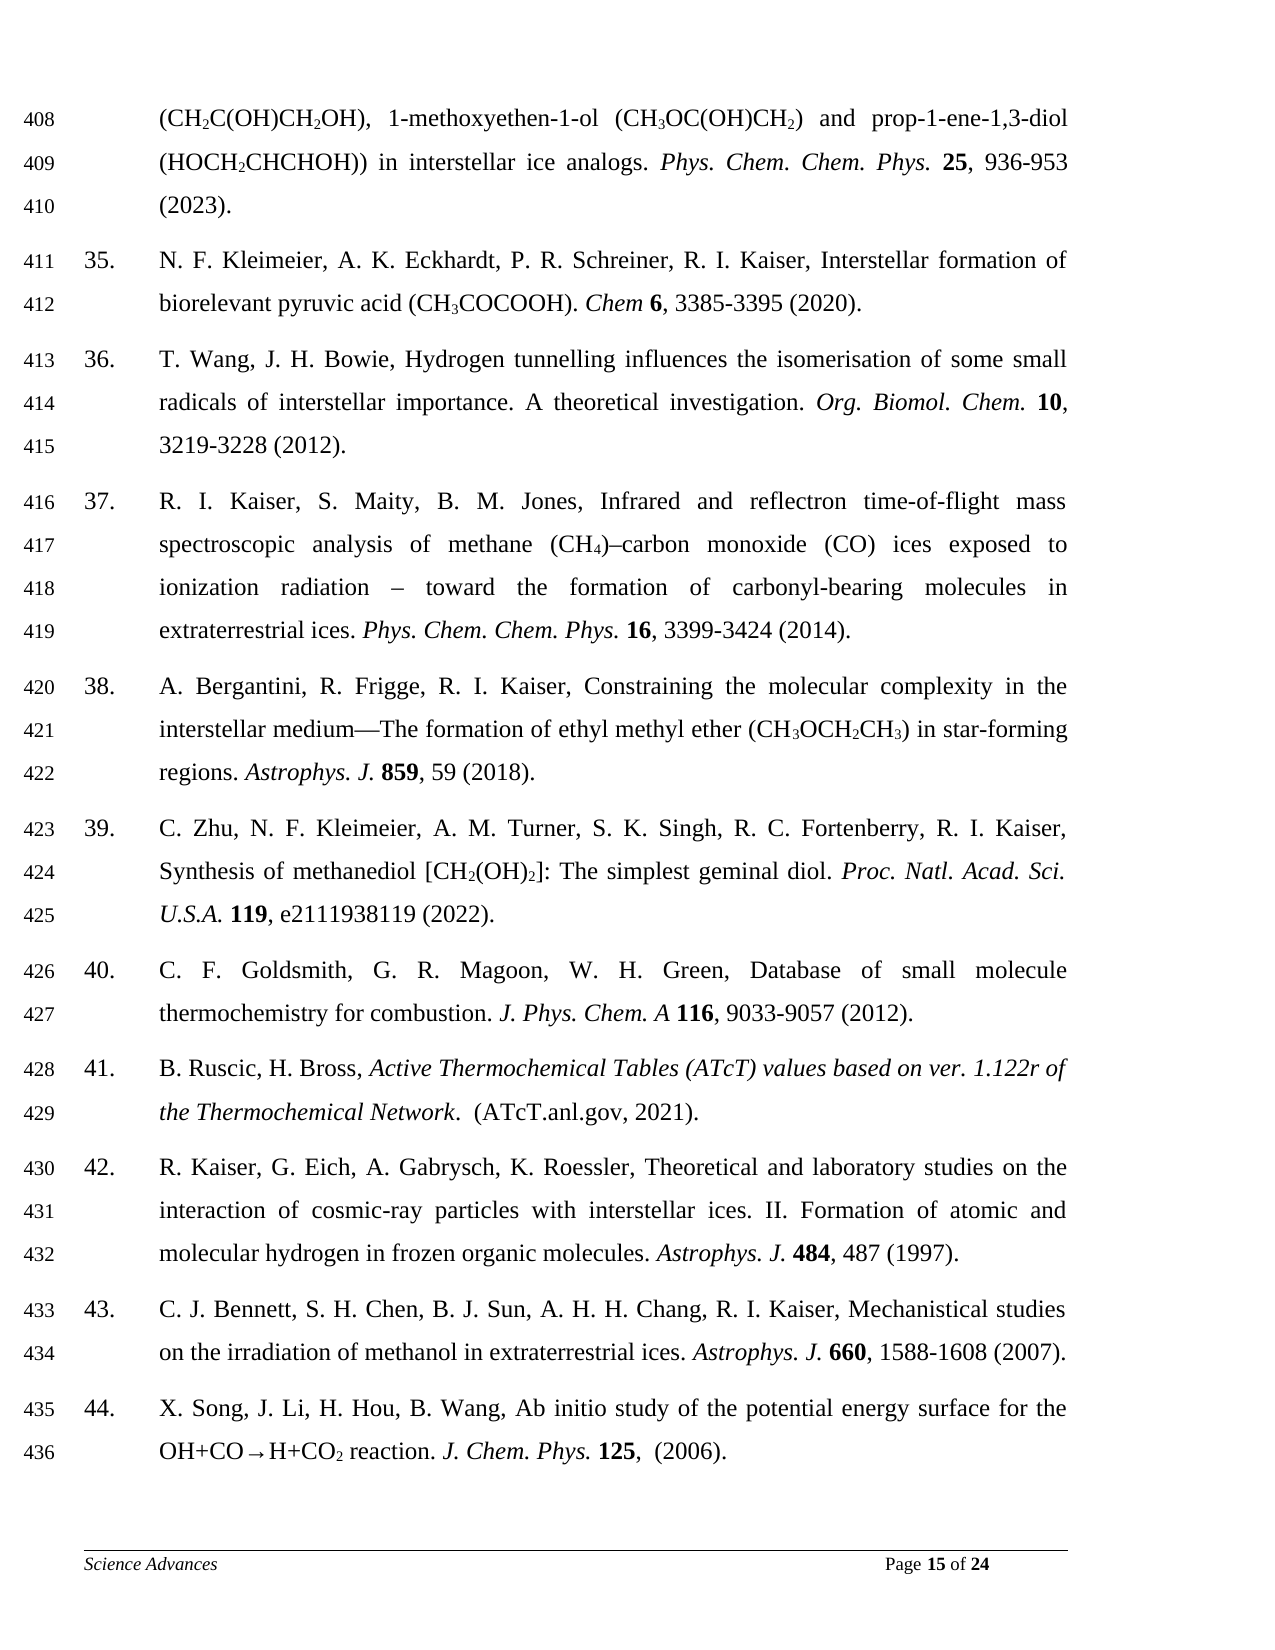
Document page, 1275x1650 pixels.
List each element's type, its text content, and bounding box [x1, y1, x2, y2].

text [84, 103, 1068, 218]
text 37. R. I. Kaiser, S. Maity, B. M. Jones, Infrared and reflectron time-of-flight mass spectroscopic analysis of methane (CH4)–carbon monoxide (CO) ices exposed to ionization radiation – toward the formation of carbonyl-bearing molecules in extraterrestrial ices. Phys. Chem. Chem. Phys. 16, 3399-3424 (2014). [84, 486, 1068, 644]
text 42. R. Kaiser, G. Eich, A. Gabrysch, K. Roessler, Theoretical and laboratory studies on the interaction of cosmic-ray particles with interstellar ices. II. Formation of atomic and molecular hydrogen in frozen organic molecules. Astrophys. J. 484, 487 (1997). [84, 1152, 1068, 1267]
text 41. B. Ruscic, H. Bross, Active Thermochemical Tables (ATcT) values based on ver. 1.122r of the Thermochemical Network. (ATcT.anl.gov, 2021). [84, 1053, 1068, 1125]
text 43. C. J. Bennett, S. H. Chen, B. J. Sun, A. H. H. Chang, R. I. Kaiser, Mechanistical studies on the irradiation of methanol in extraterrestrial ices. Astrophys. J. 660, 1588-1608 (2007). [84, 1294, 1068, 1366]
text 38. A. Bergantini, R. Frigge, R. I. Kaiser, Constraining the molecular complexity in the interstellar medium—The formation of ethyl methyl ether (CH3OCH2CH3) in star-forming regions. Astrophys. J. 859, 59 (2018). [84, 671, 1068, 786]
text 44. X. Song, J. Li, H. Hou, B. Wang, Ab initio study of the potential energy surface for the OH+CO→H+CO2 reaction. J. Chem. Phys. 125, (2006). [84, 1393, 1068, 1465]
text 35. N. F. Kleimeier, A. K. Eckhardt, P. R. Schreiner, R. I. Kaiser, Interstellar formation of biorelevant pyruvic acid (CH3COCOOH). Chem 6, 3385-3395 (2020). [84, 245, 1068, 317]
text 39. C. Zhu, N. F. Kleimeier, A. M. Turner, S. K. Singh, R. C. Fortenberry, R. I. Kaiser, Synthesis of methanediol [CH2(OH)2]: The simplest geminal diol. Proc. Natl. Acad. Sci. U.S.A. 119, e2111938119 (2022). [84, 813, 1068, 928]
text 40. C. F. Goldsmith, G. R. Magoon, W. H. Green, Database of small molecule thermochemistry for combustion. J. Phys. Chem. A 116, 9033-9057 (2012). [84, 955, 1068, 1027]
text 36. T. Wang, J. H. Bowie, Hydrogen tunnelling influences the isomerisation of some small radicals of interstellar importance. A theoretical investigation. Org. Biomol. Chem. 10, 3219-3228 (2012). [84, 344, 1068, 459]
